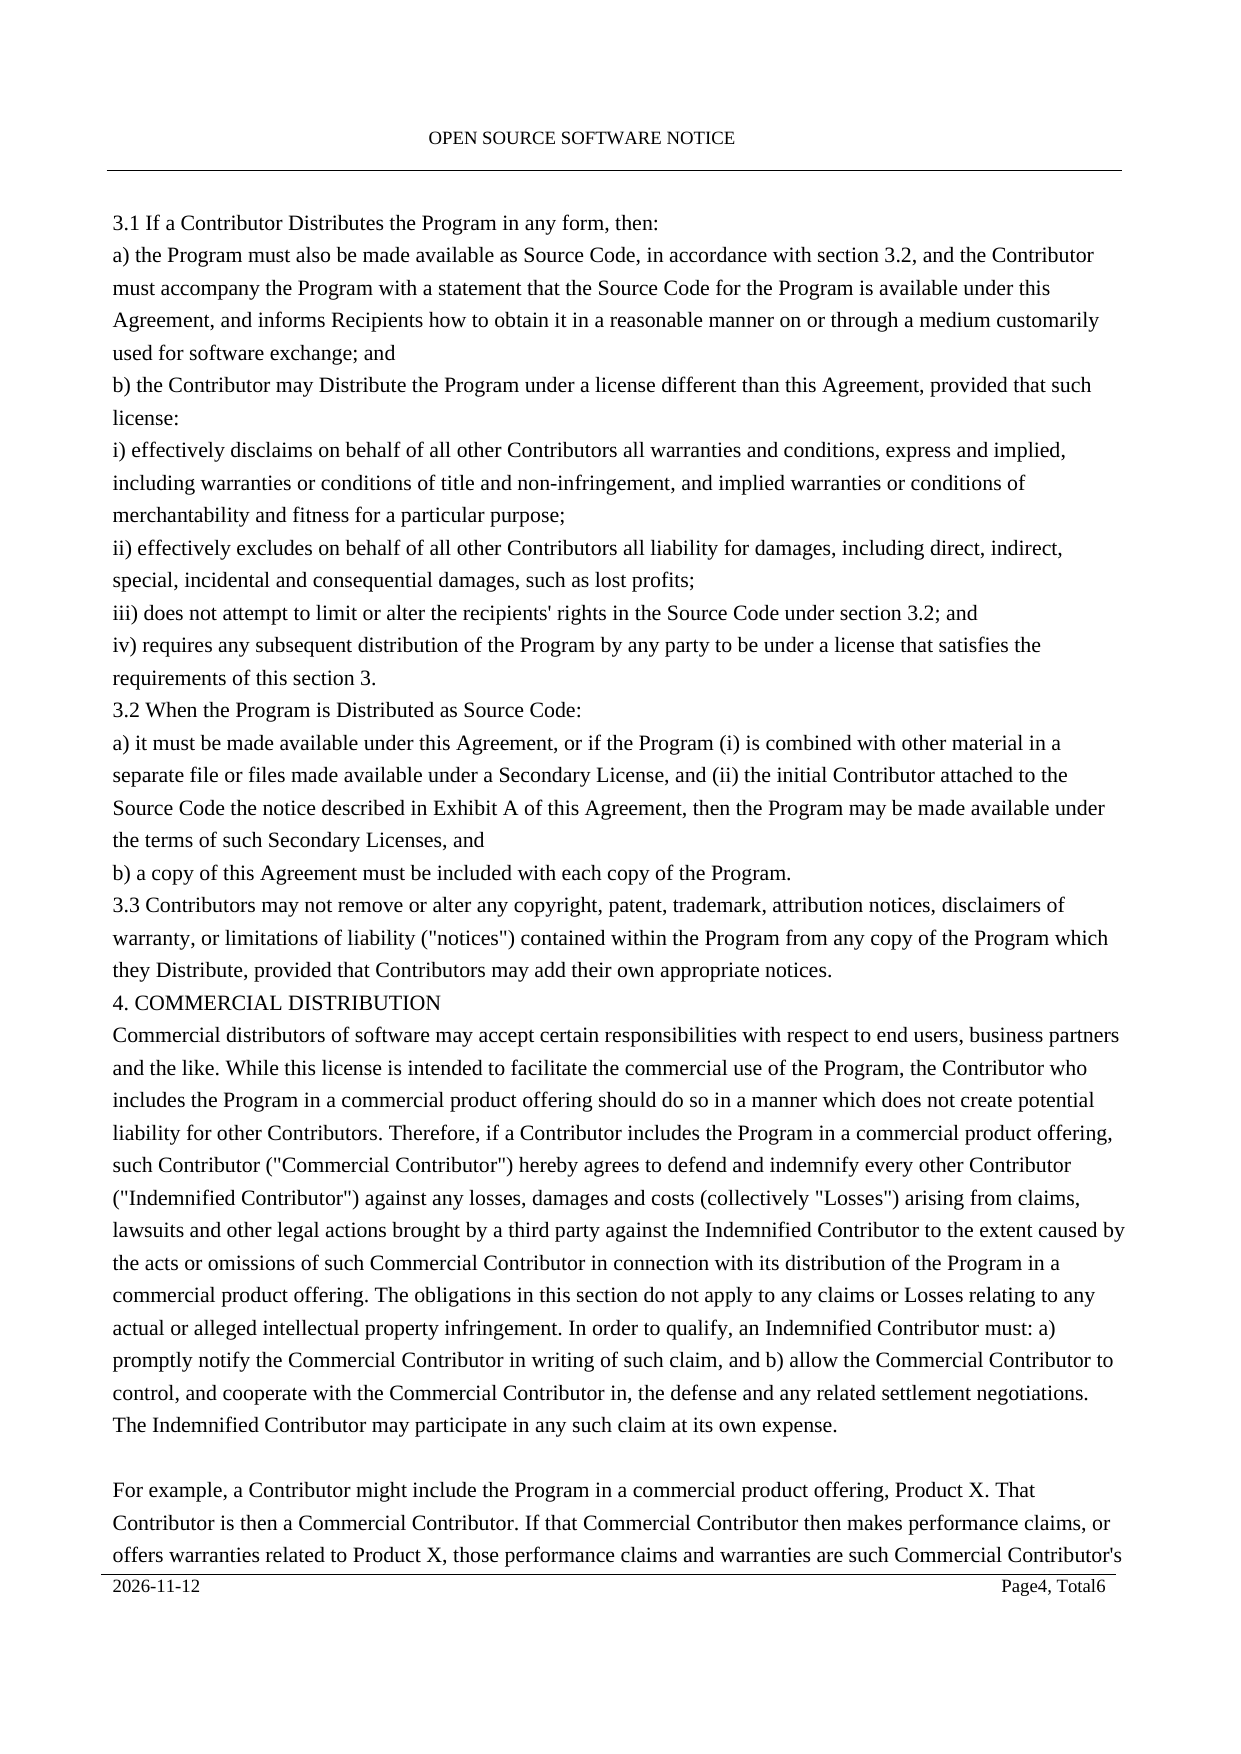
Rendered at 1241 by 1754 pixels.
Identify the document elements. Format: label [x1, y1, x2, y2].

text [112, 206, 1128, 1571]
